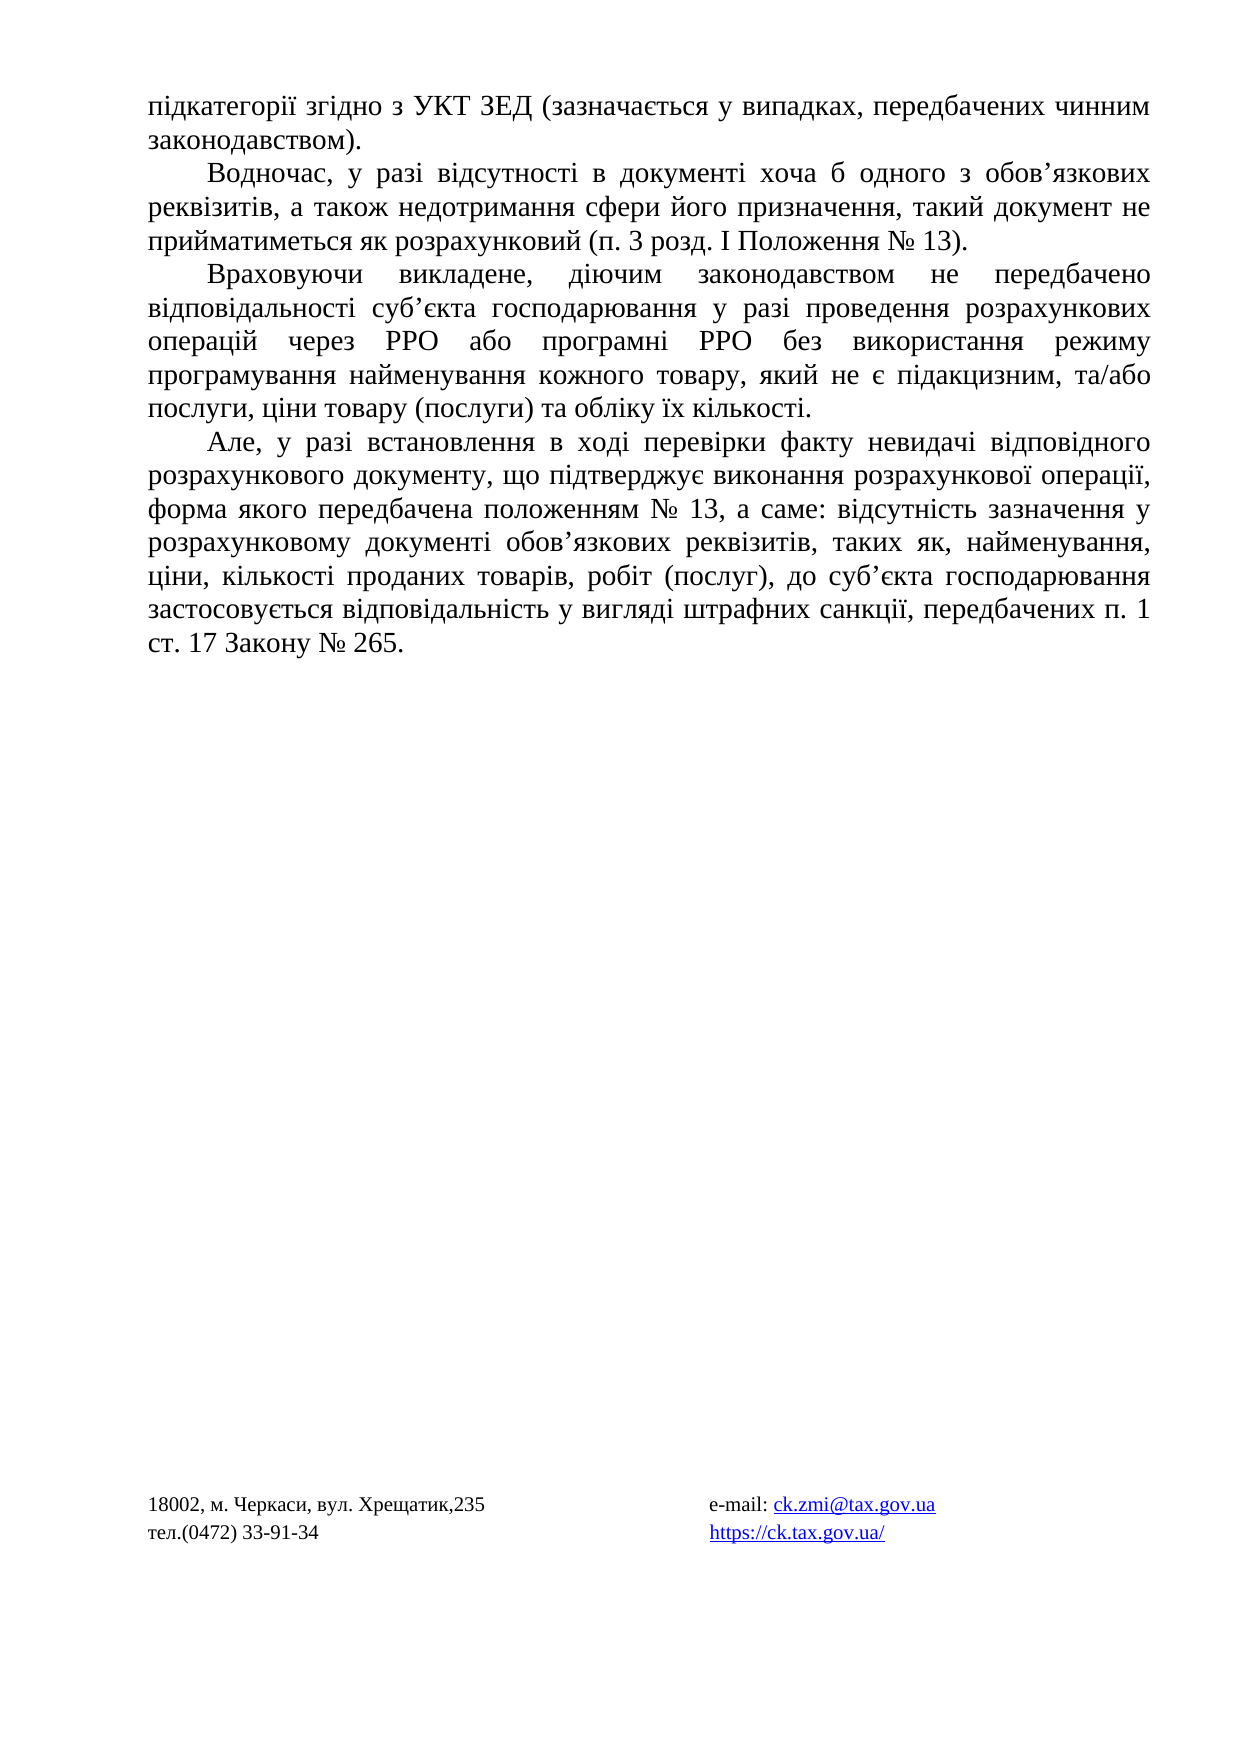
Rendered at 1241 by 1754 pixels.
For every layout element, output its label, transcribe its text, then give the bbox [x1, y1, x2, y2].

text Водночас, у разі відсутності в документі хоча б одного з обов’язкових реквізитів, а також недотримання сфери його призначення, такий документ не прийматиметься як розрахунковий (п. 3 розд. I Положення № 13). [148, 156, 1152, 256]
text Але, у разі встановлення в ході перевірки факту невидачі відповідного розрахункового документу, що підтверджує виконання розрахункової операції, форма якого передбачена положенням № 13, а саме: відсутність зазначення у розрахунковому документі обов’язкових реквізитів, таких як, найменування, ціни, кількості проданих товарів, робіт (послуг), до суб’єкта господарювання застосовується відповідальність у вигляді штрафних санкції, передбачених п. 1 ст. 17 Закону № 265. [148, 424, 1152, 659]
text тел.(0472) 33-91-34 https://ck.tax.gov.ua/ [148, 1520, 1152, 1544]
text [148, 88, 1152, 156]
text 18002, м. Черкаси, вул. Хрещатик,235 e-mail: ck.zmi@tax.gov.ua [148, 1492, 1152, 1516]
text Враховуючи викладене, діючим законодавством не передбачено відповідальності суб’єкта господарювання у разі проведення розрахункових операцій через РРО або програмні РРО без використання режиму програмування найменування кожного товару, який не є підакцизним, та/або послуги, ціни товару (послуги) та обліку їх кількості. [148, 256, 1152, 424]
